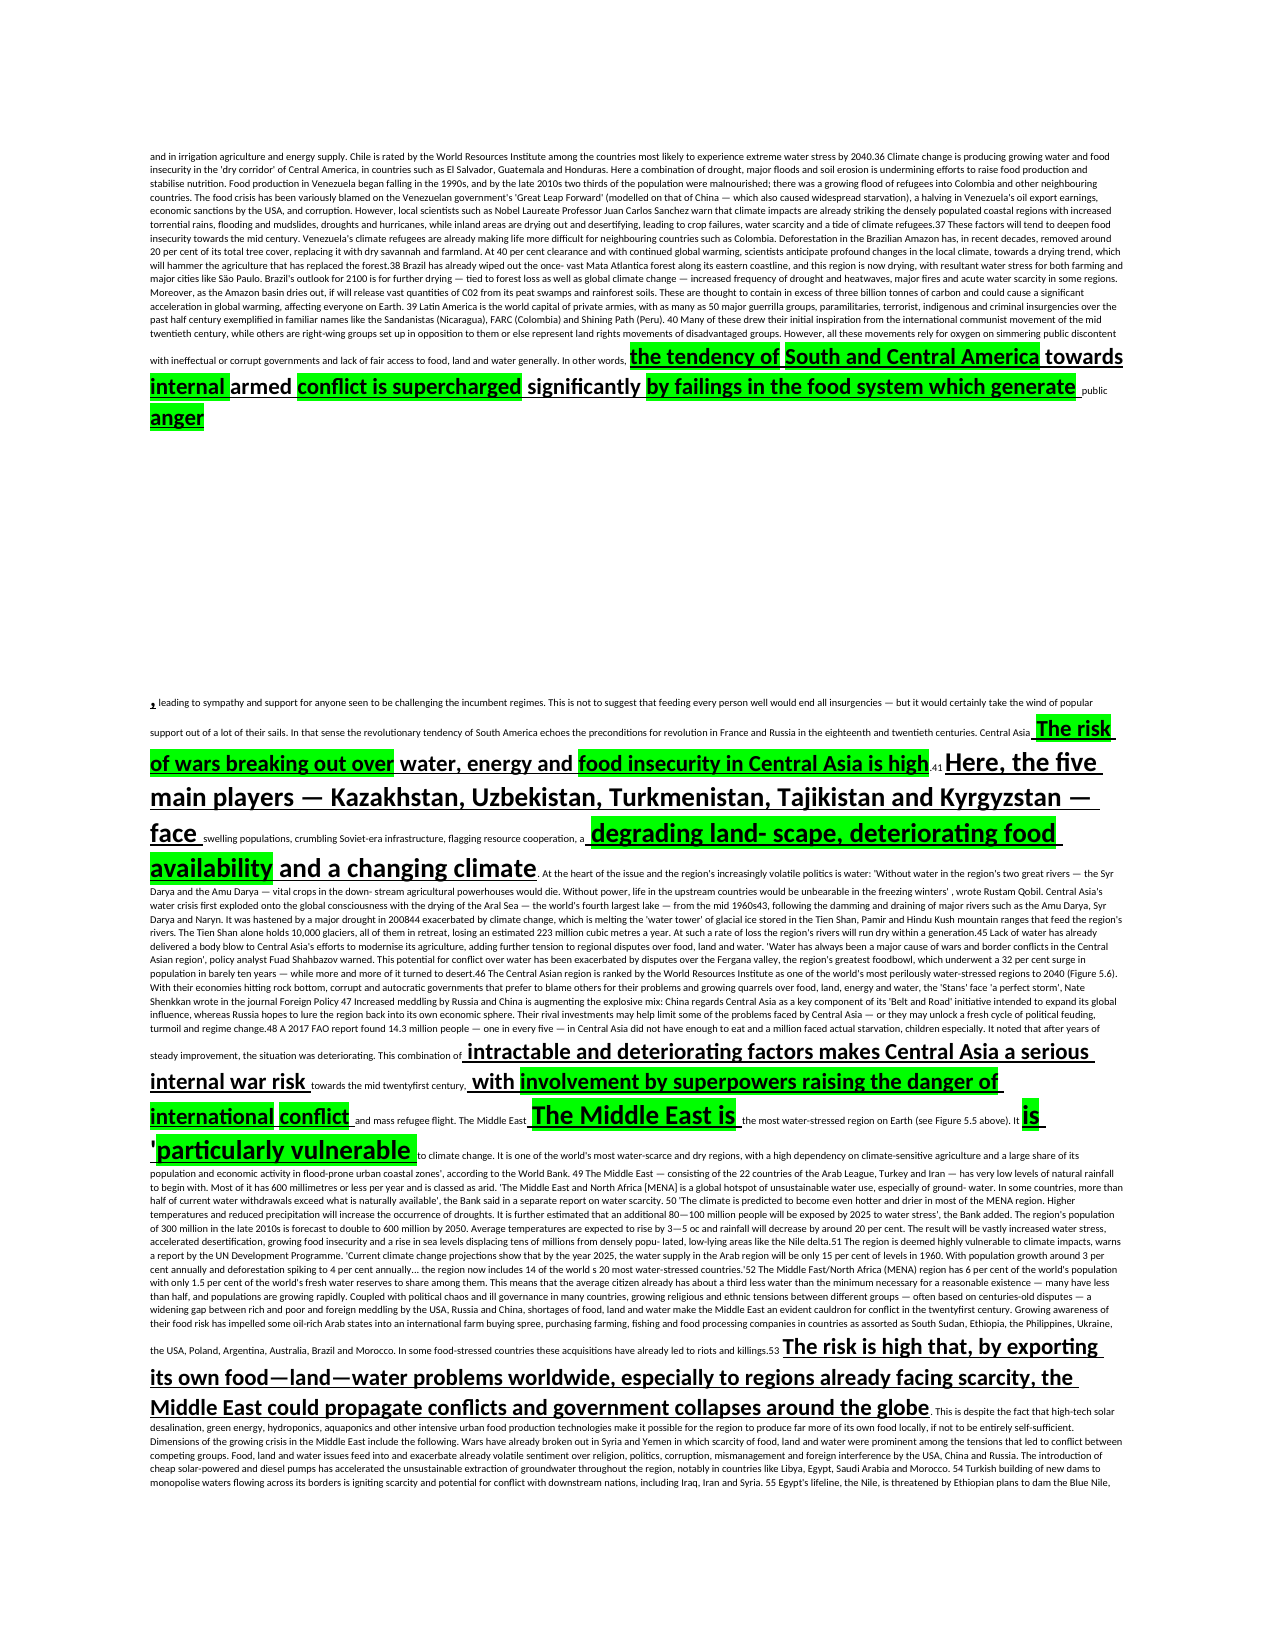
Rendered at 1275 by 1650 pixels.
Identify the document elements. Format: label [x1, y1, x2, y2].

text [150, 684, 1125, 1489]
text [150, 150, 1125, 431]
